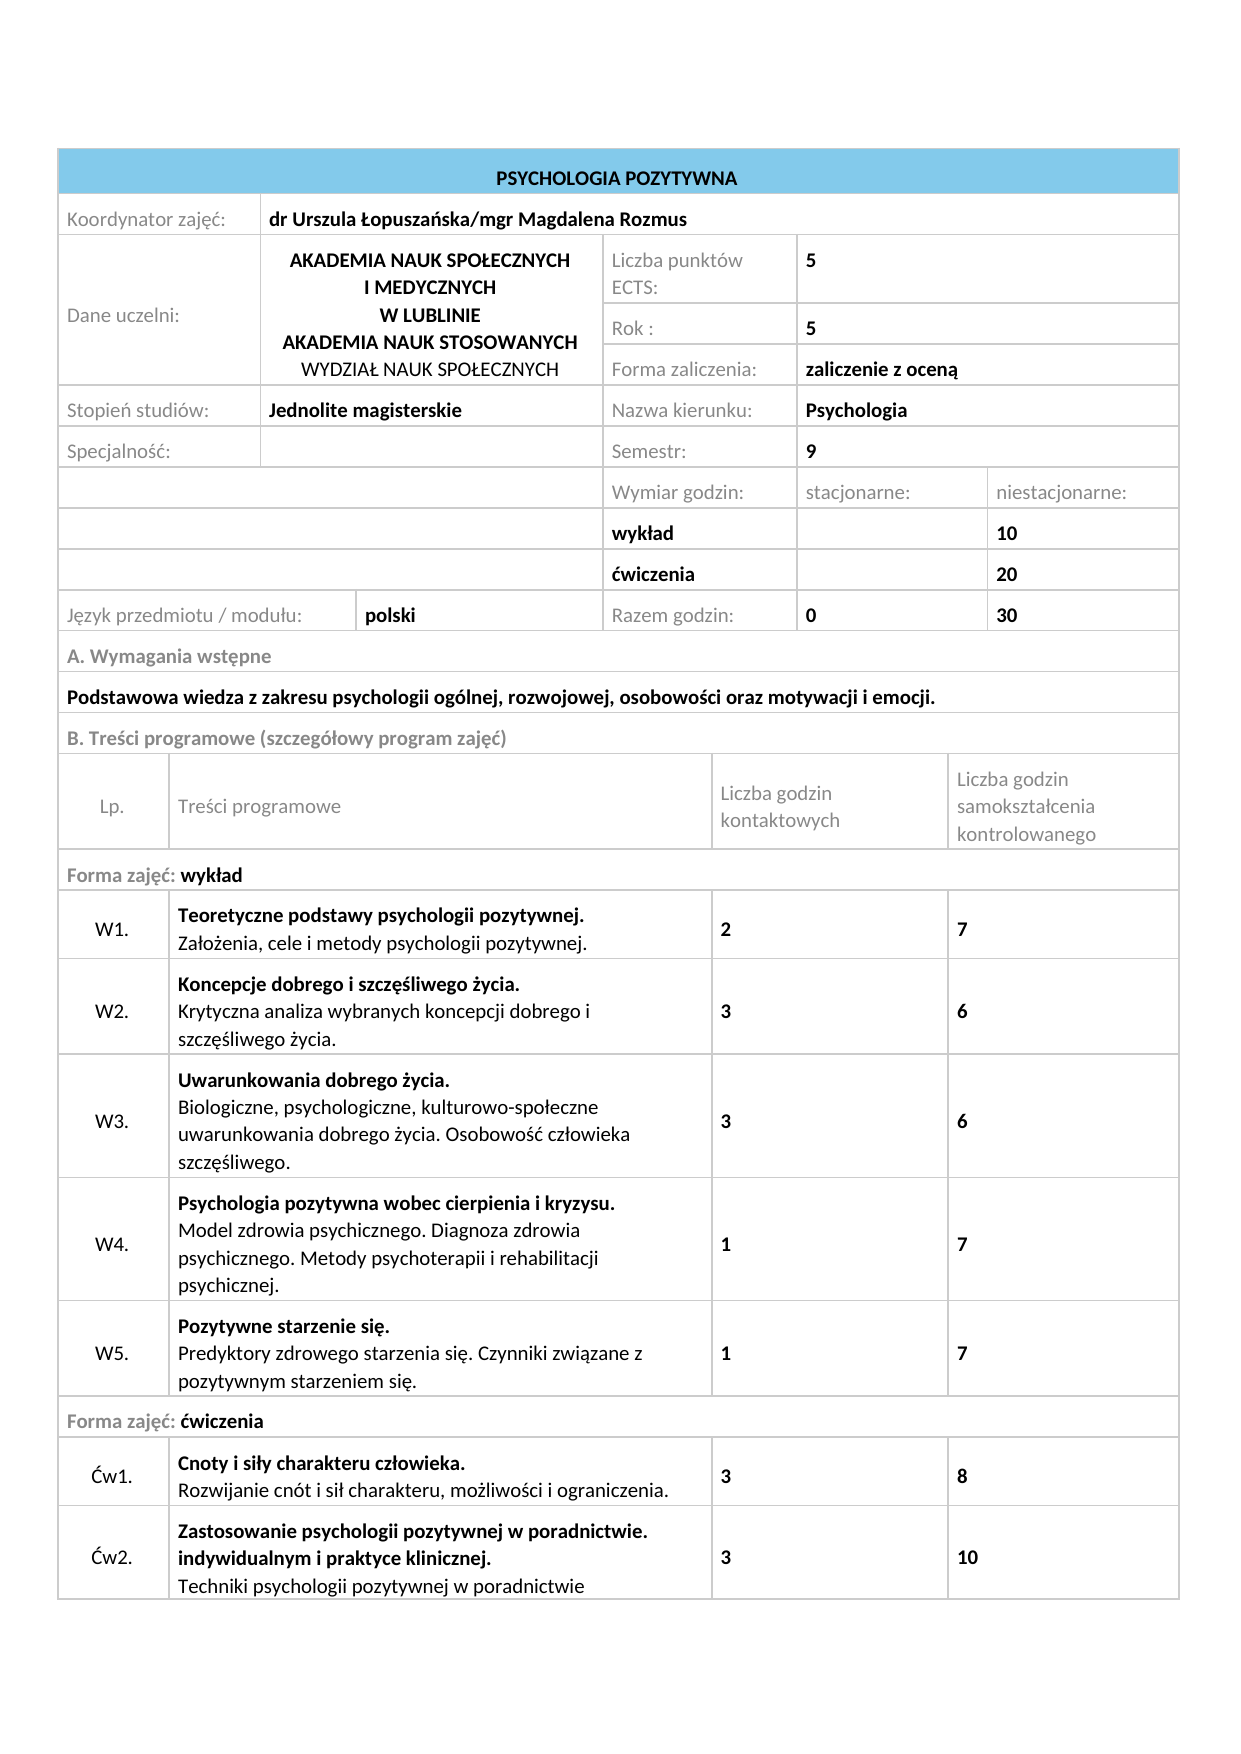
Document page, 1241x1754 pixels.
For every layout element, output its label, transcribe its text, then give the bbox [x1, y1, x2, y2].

table_cell Dane uczelni: [59, 235, 260, 384]
table_cell Liczba godzin kontaktowych [713, 754, 947, 848]
table_cell Ćw1. [59, 1438, 168, 1504]
table_cell dr Urszula Łopuszańska/mgr Magdalena Rozmus [261, 194, 1178, 234]
table_cell 5 [798, 304, 1178, 343]
table_cell A. Wymagania wstępne [59, 631, 1178, 671]
table_cell Pozytywne starzenie się. Predyktory zdrowego starzenia się. Czynniki związane z pozytywnym starzeniem się. [170, 1301, 711, 1395]
table_cell [798, 550, 987, 589]
table_cell 9 [798, 427, 1178, 466]
table_cell 1 [713, 1301, 947, 1395]
table_cell 1 [713, 1178, 947, 1299]
table_cell Cnoty i siły charakteru człowieka. Rozwijanie cnót i sił charakteru, możliwości i ograniczenia. [170, 1438, 711, 1504]
table_cell Wymiar godzin: [604, 468, 796, 507]
table_cell 10 [988, 509, 1178, 548]
table_cell 6 [949, 959, 1178, 1053]
table_cell stacjonarne: [798, 468, 987, 507]
table_cell Liczba godzin samokształcenia kontrolowanego [949, 754, 1178, 848]
table_cell Stopień studiów: [59, 386, 260, 425]
table_cell Razem godzin: [604, 591, 796, 630]
table_cell Forma zajęć: ćwiczenia [59, 1397, 1178, 1436]
table_cell Uwarunkowania dobrego życia. Biologiczne, psychologiczne, kulturowo-społeczne uwarunkowania dobrego życia. Osobowość człowieka szczęśliwego. [170, 1055, 711, 1176]
table_cell 5 [798, 235, 1178, 302]
table_cell Forma zajęć: wykład [59, 850, 1178, 889]
table_cell 3 [713, 959, 947, 1053]
table_cell 3 [713, 1506, 947, 1598]
table_cell 7 [949, 891, 1178, 958]
table_cell Psychologia [798, 386, 1178, 425]
table_cell 2 [713, 891, 947, 958]
table_cell Treści programowe [170, 754, 711, 848]
table_cell W5. [59, 1301, 168, 1395]
table_cell 8 [949, 1438, 1178, 1504]
table_cell 6 [949, 1055, 1178, 1176]
table_cell niestacjonarne: [988, 468, 1178, 507]
table_cell Nazwa kierunku: [604, 386, 796, 425]
table_cell W2. [59, 959, 168, 1053]
table_cell W3. [59, 1055, 168, 1176]
table_cell Ćw2. [59, 1506, 168, 1598]
table_cell 3 [713, 1055, 947, 1176]
table_cell [59, 509, 602, 548]
table_cell Lp. [59, 754, 168, 848]
table_cell W4. [59, 1178, 168, 1299]
table_cell 7 [949, 1178, 1178, 1299]
table_cell Koncepcje dobrego i szczęśliwego życia. Krytyczna analiza wybranych koncepcji dobrego i szczęśliwego życia. [170, 959, 711, 1053]
table_cell Forma zaliczenia: [604, 345, 796, 384]
table_cell Specjalność: [59, 427, 260, 466]
table_cell W1. [59, 891, 168, 958]
table_cell Semestr: [604, 427, 796, 466]
table_cell polski [357, 591, 602, 630]
table_cell 3 [713, 1438, 947, 1504]
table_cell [170, 1506, 711, 1598]
table_cell Koordynator zajęć: [59, 194, 260, 234]
table_cell 20 [988, 550, 1178, 589]
table_cell Jednolite magisterskie [261, 386, 602, 425]
table_cell 30 [988, 591, 1178, 630]
table_cell [59, 468, 602, 507]
table_cell Teoretyczne podstawy psychologii pozytywnej. Założenia, cele i metody psychologii pozytywnej. [170, 891, 711, 958]
table_cell 0 [798, 591, 987, 630]
table_cell [798, 509, 987, 548]
table_cell Liczba punktów ECTS: [604, 235, 796, 302]
table_cell [261, 427, 602, 466]
table_cell 10 [949, 1506, 1178, 1598]
table_header PSYCHOLOGIA POZYTYWNA [59, 149, 1178, 193]
table_cell Podstawowa wiedza z zakresu psychologii ogólnej, rozwojowej, osobowości oraz motywacji i emocji. [59, 672, 1178, 712]
table_cell zaliczenie z oceną [798, 345, 1178, 384]
table_cell B. Treści programowe (szczegółowy program zajęć) [59, 713, 1178, 753]
table_cell Rok : [604, 304, 796, 343]
table_cell AKADEMIA NAUK SPOŁECZNYCH I MEDYCZNYCH W LUBLINIE AKADEMIA NAUK STOSOWANYCH WYDZIAŁ NAUK SPOŁECZNYCH [261, 235, 602, 384]
table_cell Język przedmiotu / modułu: [59, 591, 355, 630]
table_cell [59, 550, 602, 589]
table_cell 7 [949, 1301, 1178, 1395]
table_cell wykład [604, 509, 796, 548]
table_cell Psychologia pozytywna wobec cierpienia i kryzysu. Model zdrowia psychicznego. Diagnoza zdrowia psychicznego. Metody psychoterapii i rehabilitacji psychicznej. [170, 1178, 711, 1299]
table_cell ćwiczenia [604, 550, 796, 589]
